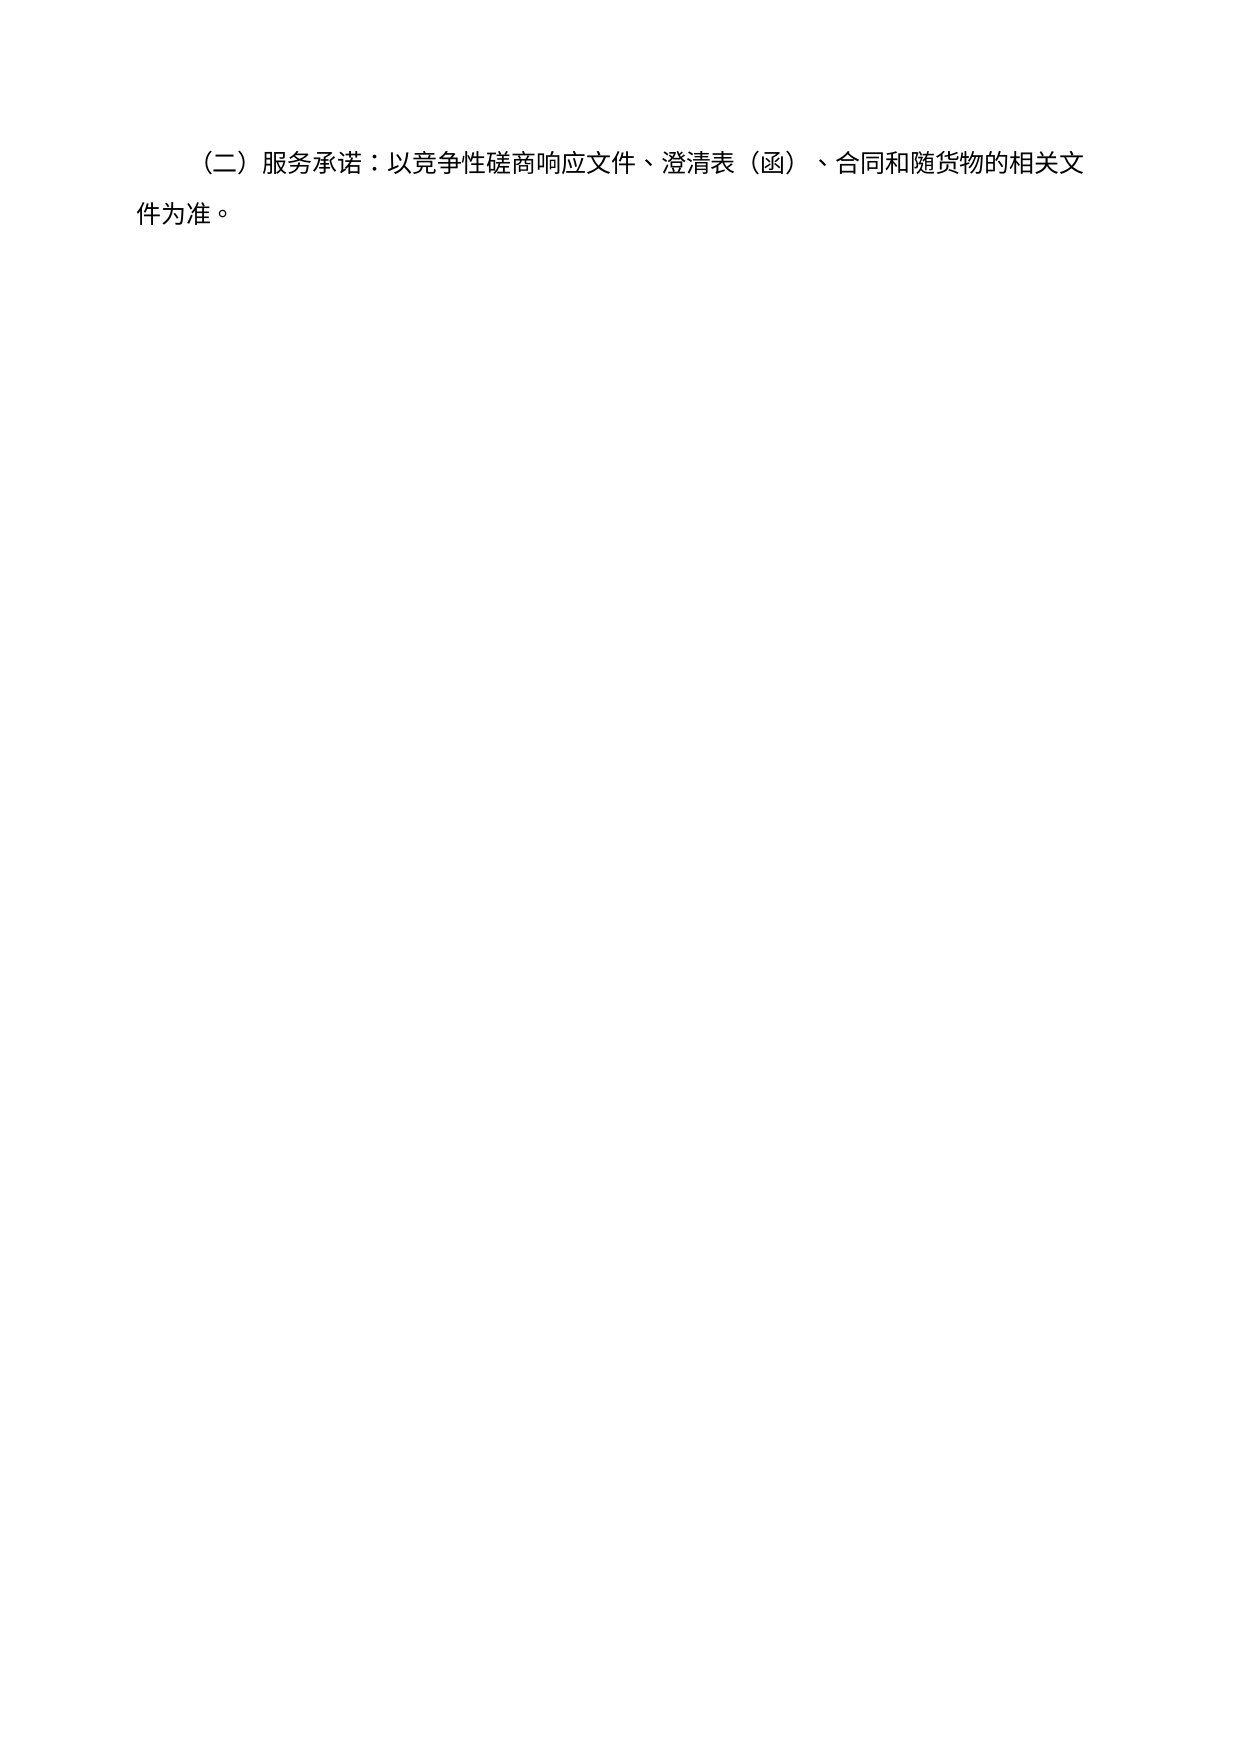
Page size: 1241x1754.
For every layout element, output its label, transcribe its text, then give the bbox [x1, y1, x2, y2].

text （二）服务承诺：以竞争性磋商响应文件、澄清表（函）、合同和随货物的相关文件为准。 [137, 146, 1086, 231]
